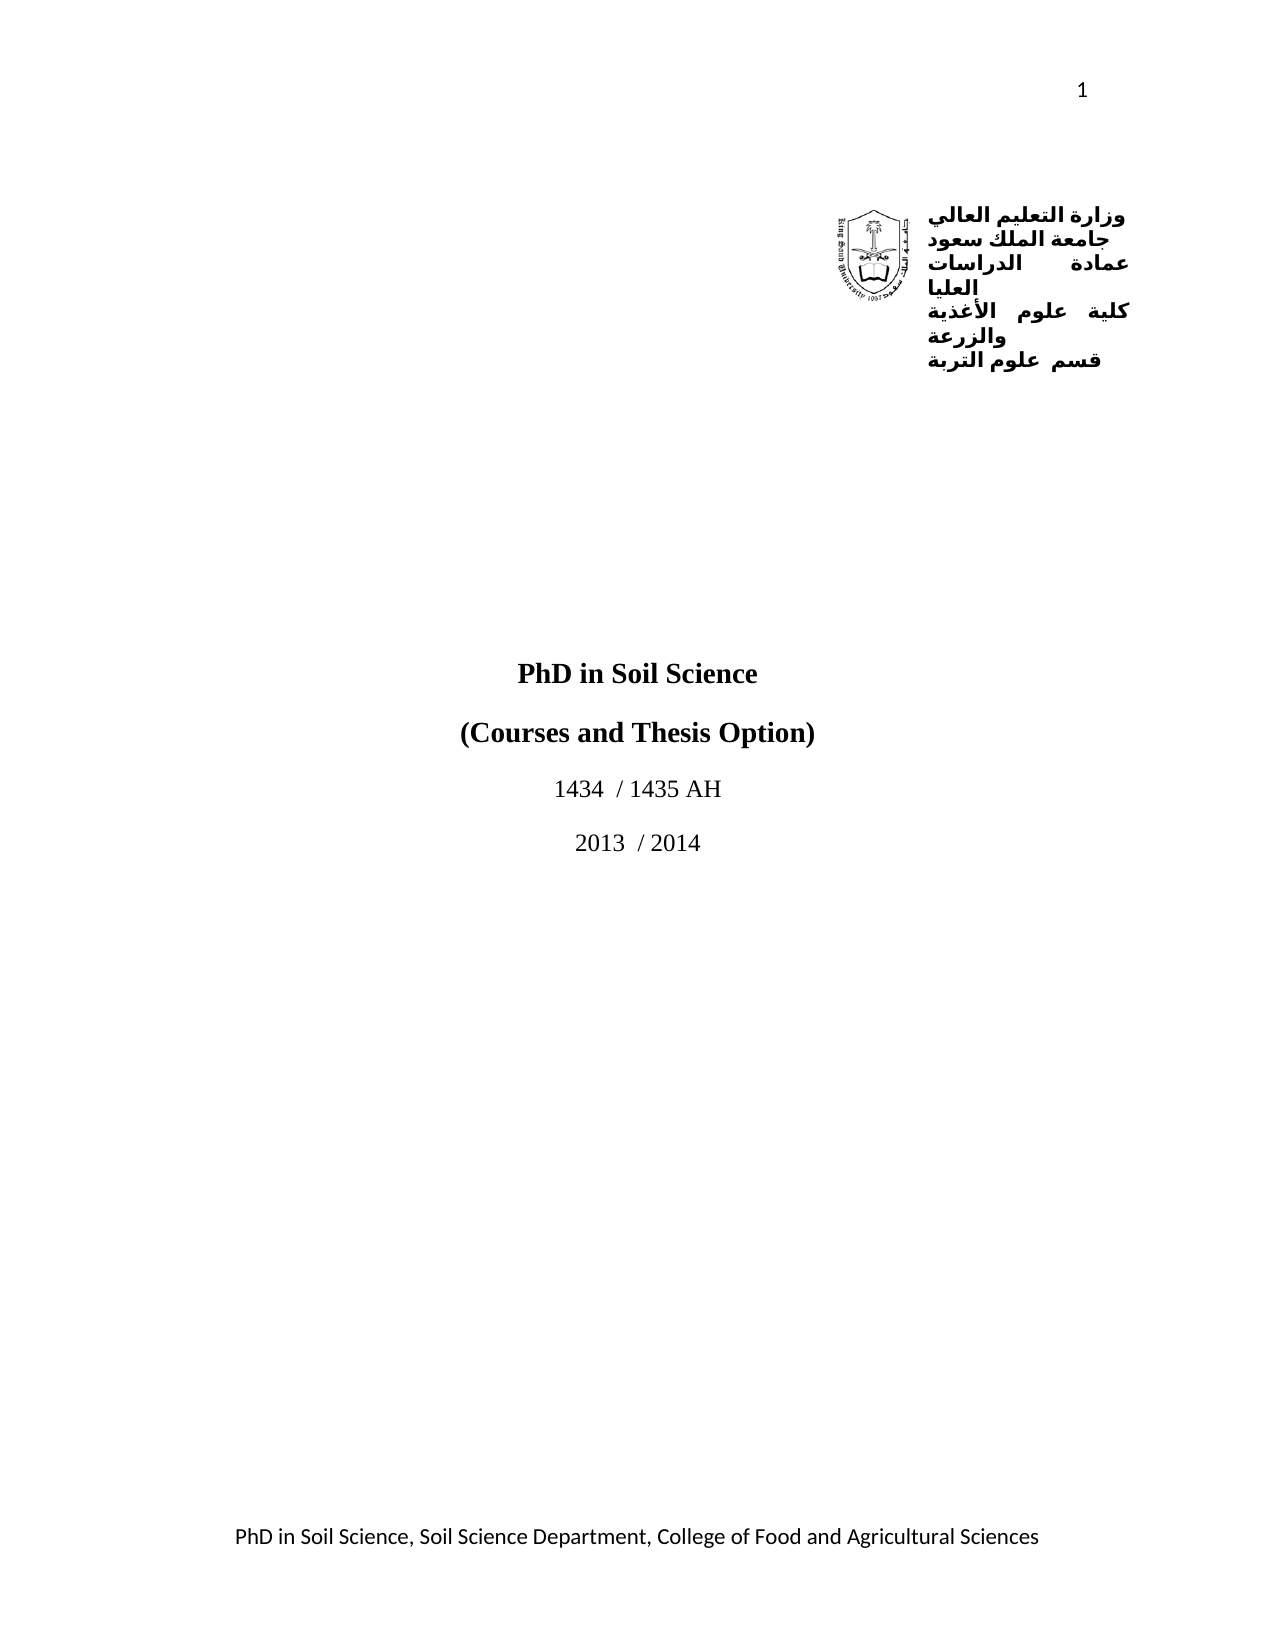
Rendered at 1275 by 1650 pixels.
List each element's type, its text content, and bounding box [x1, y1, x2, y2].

picture [821, 203, 925, 307]
text 2013 / 2014 [187, 828, 1087, 857]
text PhD in Soil Science [187, 656, 1087, 689]
table_header [811, 203, 916, 396]
text 1434 / 1435 AH [187, 774, 1087, 803]
text (Courses and Thesis Option) [187, 715, 1087, 749]
table_header وزارة التعليم العالي جامعة الملك سعود عمادة الدراسات العليا كلية علوم الأغذية والزرعة قسم علوم التربة [916, 203, 1141, 396]
